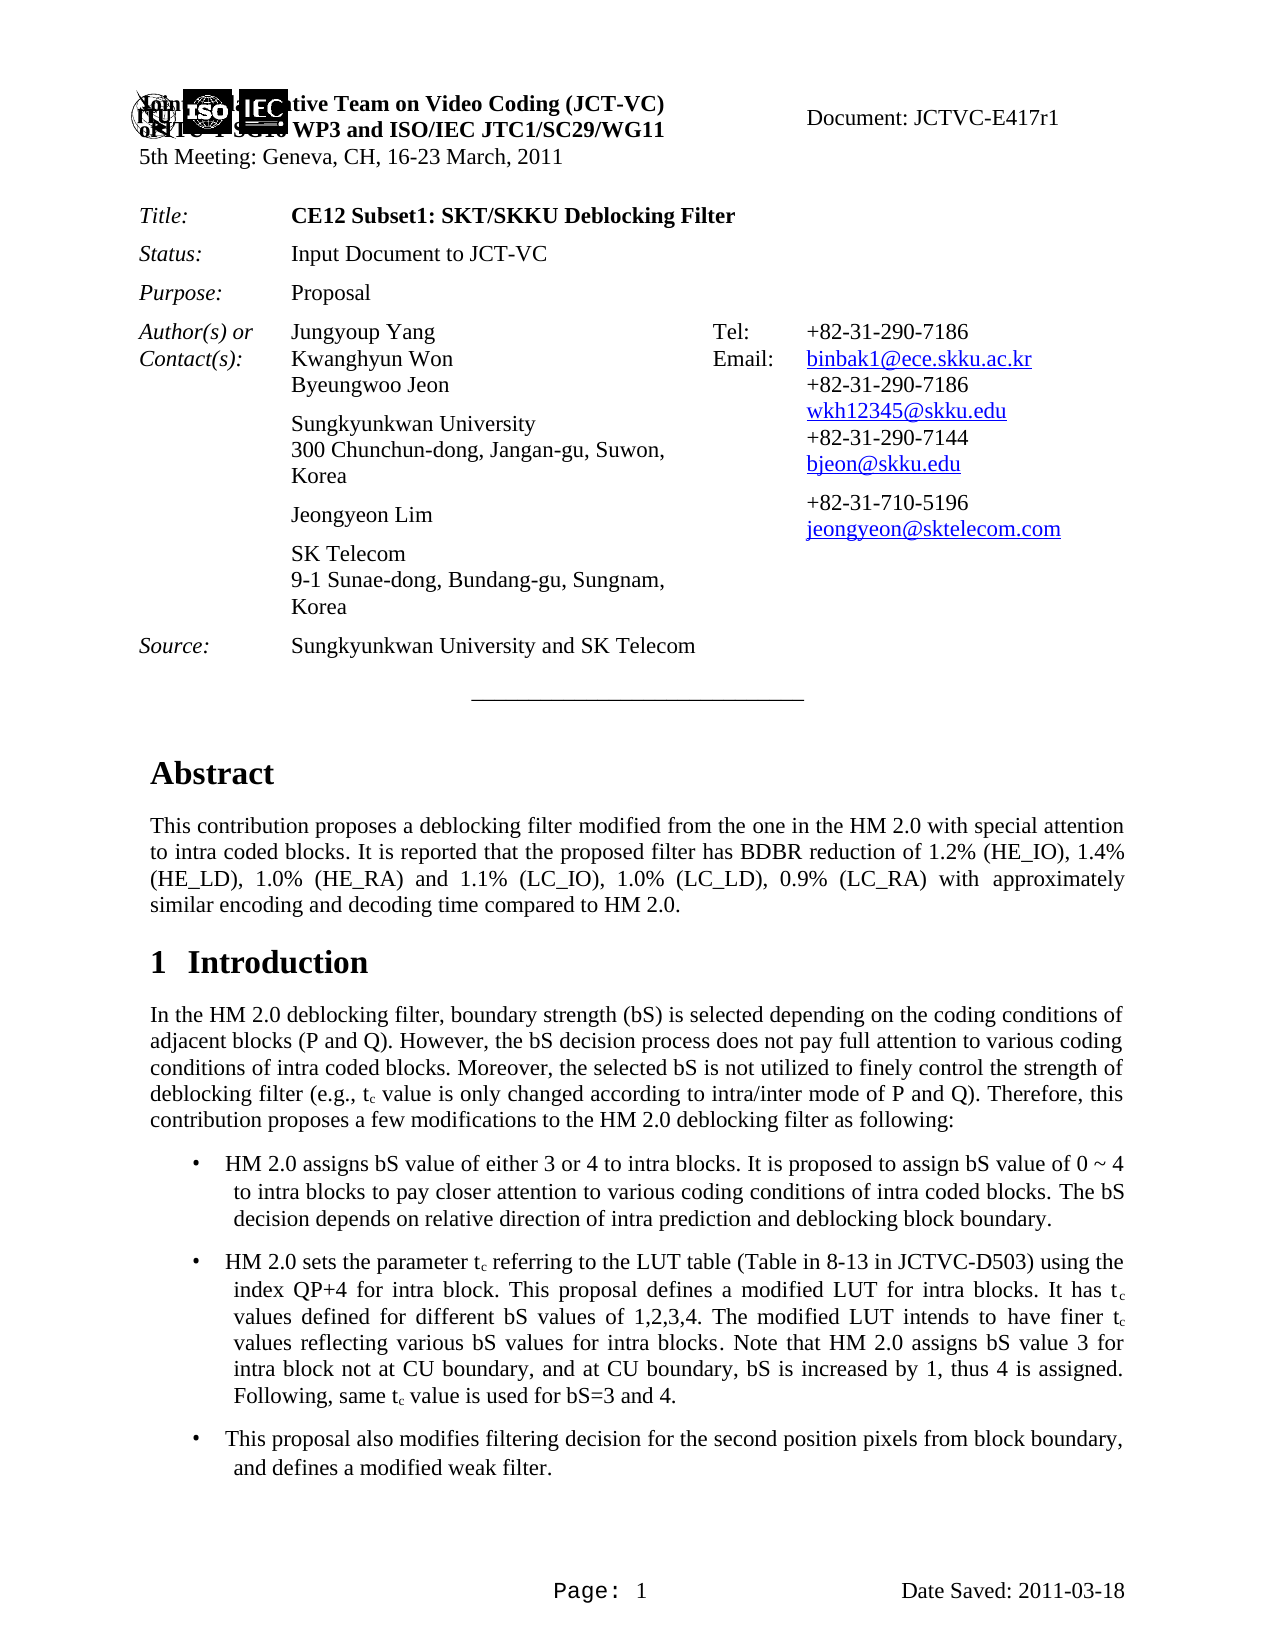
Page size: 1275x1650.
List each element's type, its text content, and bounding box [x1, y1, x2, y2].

list HM 2.0 sets the parameter tc referring to the LUT table (Table in 8-13 in JCTVC-D503) using the index QP+4 for intra block. This proposal defines a modified LUT for intra blocks. It has tc values defined for different bS values of 1,2,3,4. The modified LUT intends to have finer tc values reflecting various bS values for intra blocks. Note that HM 2.0 assigns bS value 3 for intra block not at CU boundary, and at CU boundary, bS is increased by 1, thus 4 is assigned. Following, same tc value is used for bS=3 and 4. [192, 1245, 1125, 1408]
subtitle Introduction [150, 942, 1125, 981]
table_header CE12 Subset1: SKT/SKKU Deblocking Filter [280, 195, 1125, 234]
table_header Document: JCTVC-E417r1 [795, 90, 1125, 169]
table_cell +82-31-290-7186 binbak1@ece.skku.ac.kr +82-31-290-7186 wkh12345@skku.edu +82-31-290-7144 bjeon@skku.edu +82-31-710-5196 jeongyeon@sktelecom.com [795, 312, 1125, 626]
list HM 2.0 assigns bS value of either 3 or 4 to intra blocks. It is proposed to assign bS value of 0 ~ 4 to intra blocks to pay closer attention to various coding conditions of intra coded blocks. The bS decision depends on relative direction of intra prediction and deblocking block boundary. [192, 1147, 1125, 1231]
table_cell Purpose: [128, 273, 279, 312]
table_cell Jungyoup Yang Kwanghyun Won Byeungwoo Jeon Sungkyunkwan University 300 Chunchun-dong, Jangan-gu, Suwon, Korea Jeongyeon Lim SK Telecom 9-1 Sunae-dong, Bundang-gu, Sungnam, Korea [280, 312, 701, 626]
table_cell Sungkyunkwan University and SK Telecom [280, 626, 1125, 664]
text This contribution proposes a deblocking filter modified from the one in the HM 2.0 with special attention to intra coded blocks. It is reported that the proposed filter has BDBR reduction of 1.2% (HE_IO), 1.4% (HE_LD), 1.0% (HE_RA) and 1.1% (LC_IO), 1.0% (LC_LD), 0.9% (LC_RA) with approximately similar encoding and decoding time compared to HM 2.0. [150, 812, 1125, 917]
picture [183, 89, 232, 134]
table_cell Status: [128, 234, 279, 273]
table_header Title: [128, 195, 279, 234]
picture [239, 89, 288, 134]
table_cell Proposal [280, 273, 1125, 312]
list This proposal also modifies filtering decision for the second position pixels from block boundary, and defines a modified weak filter. [192, 1422, 1125, 1480]
text _____________________________ [150, 677, 1125, 703]
table_cell Input Document to JCT-VC [280, 234, 1125, 273]
table_header Joint Collaborative Team on Video Coding (JCT-VC) of ITU-T SG16 WP3 and ISO/IEC JTC1/SC29/WG11 5th Meeting: Geneva, CH, 16-23 March, 2011 [128, 90, 795, 169]
table_cell Source: [128, 626, 279, 664]
table_cell Author(s) or Contact(s): [128, 312, 279, 626]
text In the HM 2.0 deblocking filter, boundary strength (bS) is selected depending on the coding conditions of adjacent blocks (P and Q). However, the bS decision process does not pay full attention to various coding conditions of intra coded blocks. Moreover, the selected bS is not utilized to finely control the strength of deblocking filter (e.g., tc value is only changed according to intra/inter mode of P and Q). Therefore, this contribution proposes a few modifications to the HM 2.0 deblocking filter as following: [150, 1001, 1125, 1133]
table_cell Tel: Email: [701, 312, 795, 626]
subtitle Abstract [150, 753, 1125, 792]
